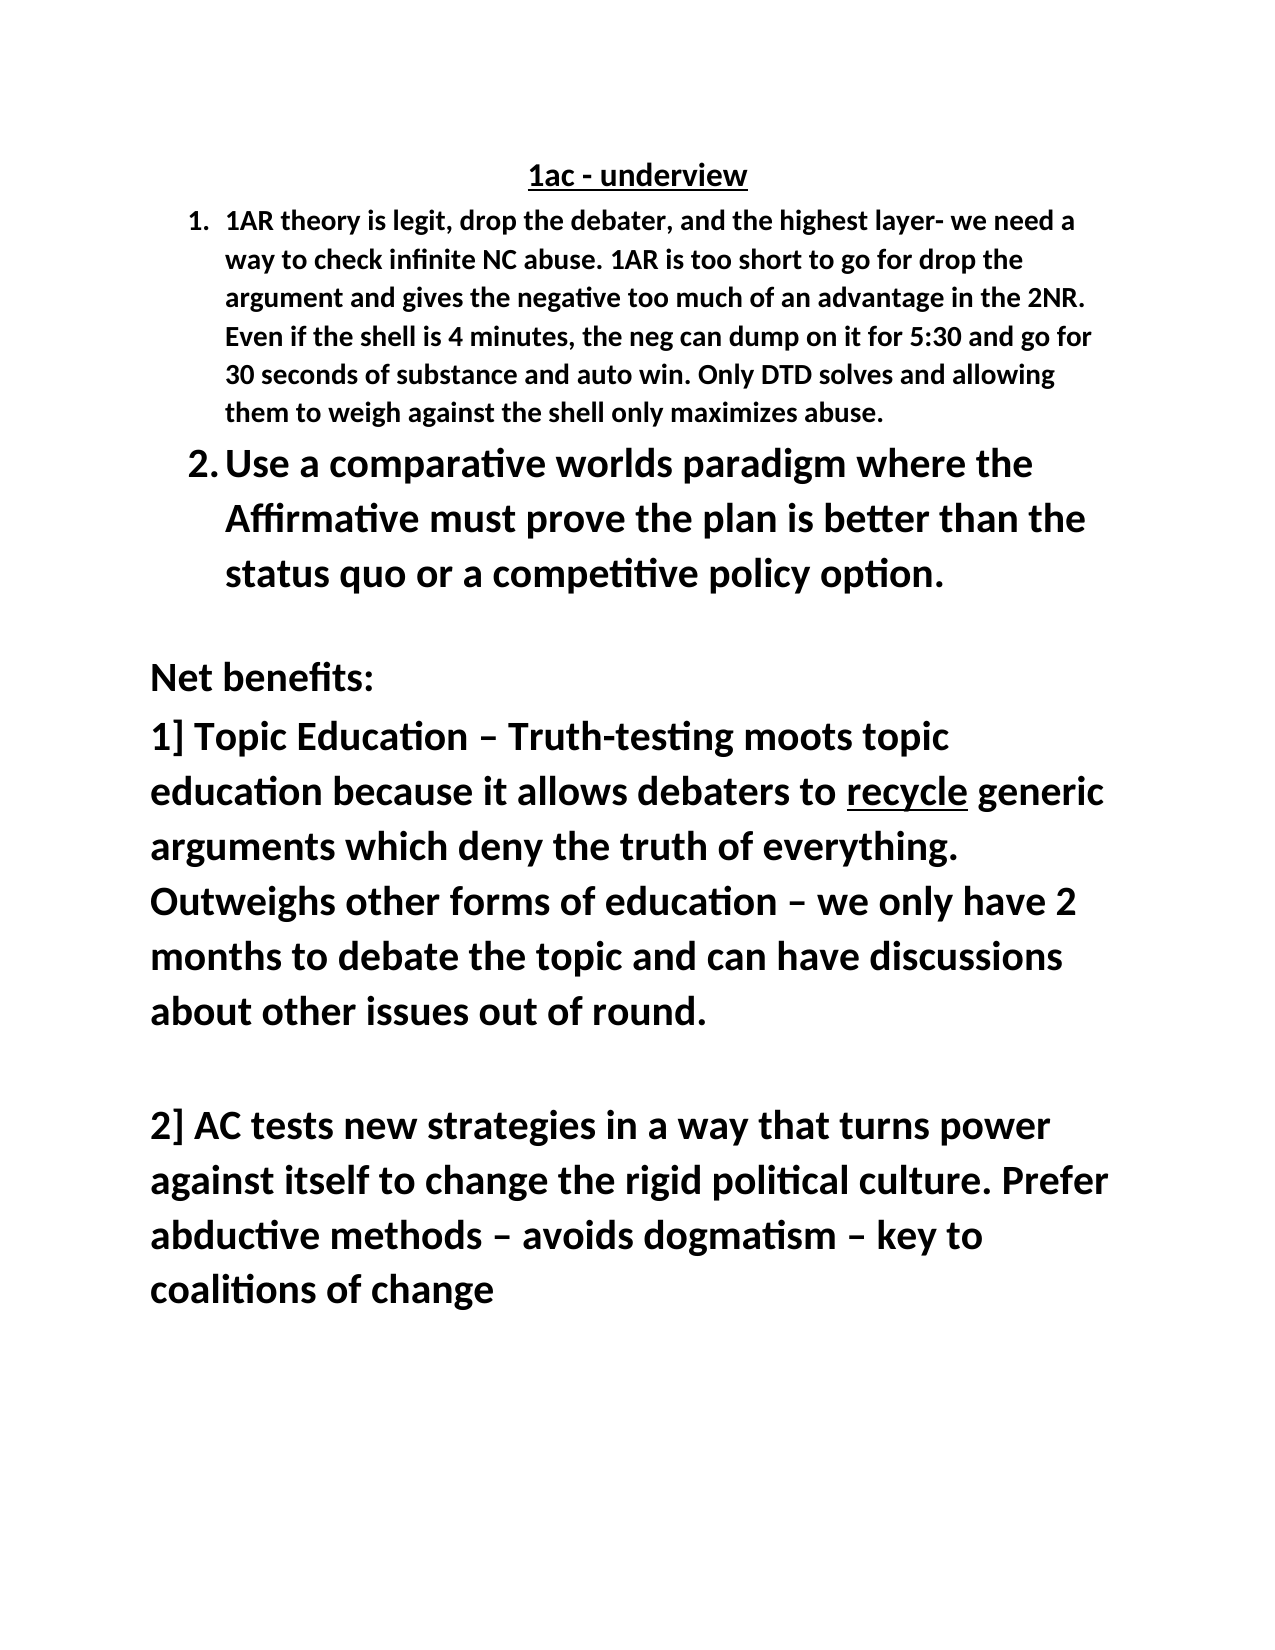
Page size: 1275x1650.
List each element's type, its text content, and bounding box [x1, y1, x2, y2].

subtitle Use a comparative worlds paradigm where the Affirmative must prove the plan is better than the status quo or a competitive policy option. [187, 437, 1125, 598]
subtitle 1] Topic Education – Truth-testing moots topic education because it allows debaters to recycle generic arguments which deny the truth of everything. Outweighs other forms of education – we only have 2 months to debate the topic and can have discussions about other issues out of round. [150, 710, 1125, 1091]
subtitle Net benefits: [150, 651, 1125, 702]
subtitle 2] AC tests new strategies in a way that turns power against itself to change the rigid political culture. Prefer abductive methods – avoids dogmatism – key to coalitions of change [150, 1099, 1125, 1314]
subtitle 1ac - underview [150, 154, 1125, 195]
subtitle 1AR theory is legit, drop the debater, and the highest layer- we need a way to check infinite NC abuse. 1AR is too short to go for drop the argument and gives the negative too much of an advantage in the 2NR. Even if the shell is 4 minutes, the neg can dump on it for 5:30 and go for 30 seconds of substance and auto win. Only DTD solves and allowing them to weigh against the shell only maximizes abuse. [187, 202, 1125, 430]
